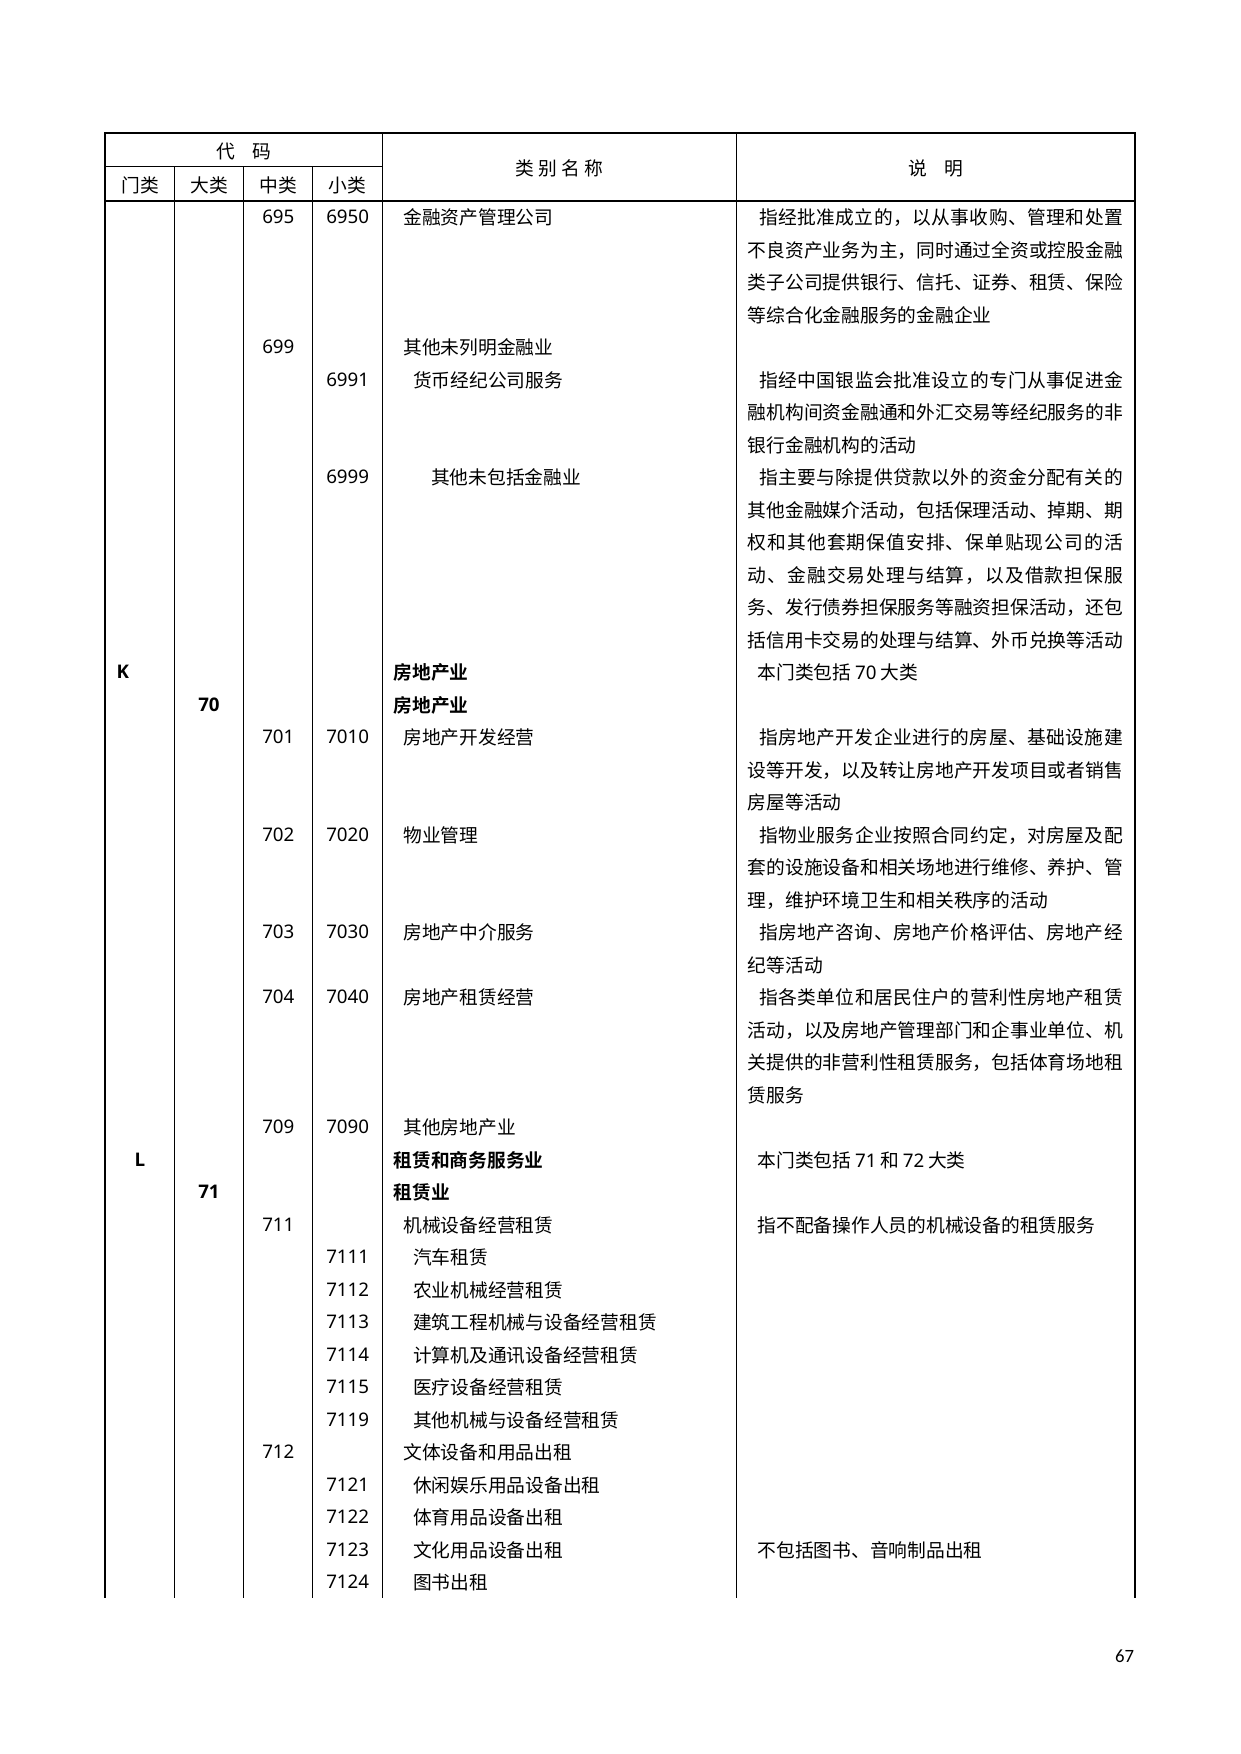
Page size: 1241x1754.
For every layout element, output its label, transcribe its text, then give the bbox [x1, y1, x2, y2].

table_cell 门类 [106, 167, 174, 200]
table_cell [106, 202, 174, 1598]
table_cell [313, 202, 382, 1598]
table_header 说 明 [737, 134, 1134, 200]
table_cell 小类 [313, 167, 382, 200]
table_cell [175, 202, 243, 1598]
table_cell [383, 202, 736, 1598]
table_cell 中类 [244, 167, 312, 200]
table_cell 大类 [175, 167, 243, 200]
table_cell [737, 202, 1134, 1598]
table_header 类 别 名 称 [383, 134, 736, 200]
table_header 代 码 [106, 134, 382, 166]
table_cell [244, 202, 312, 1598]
